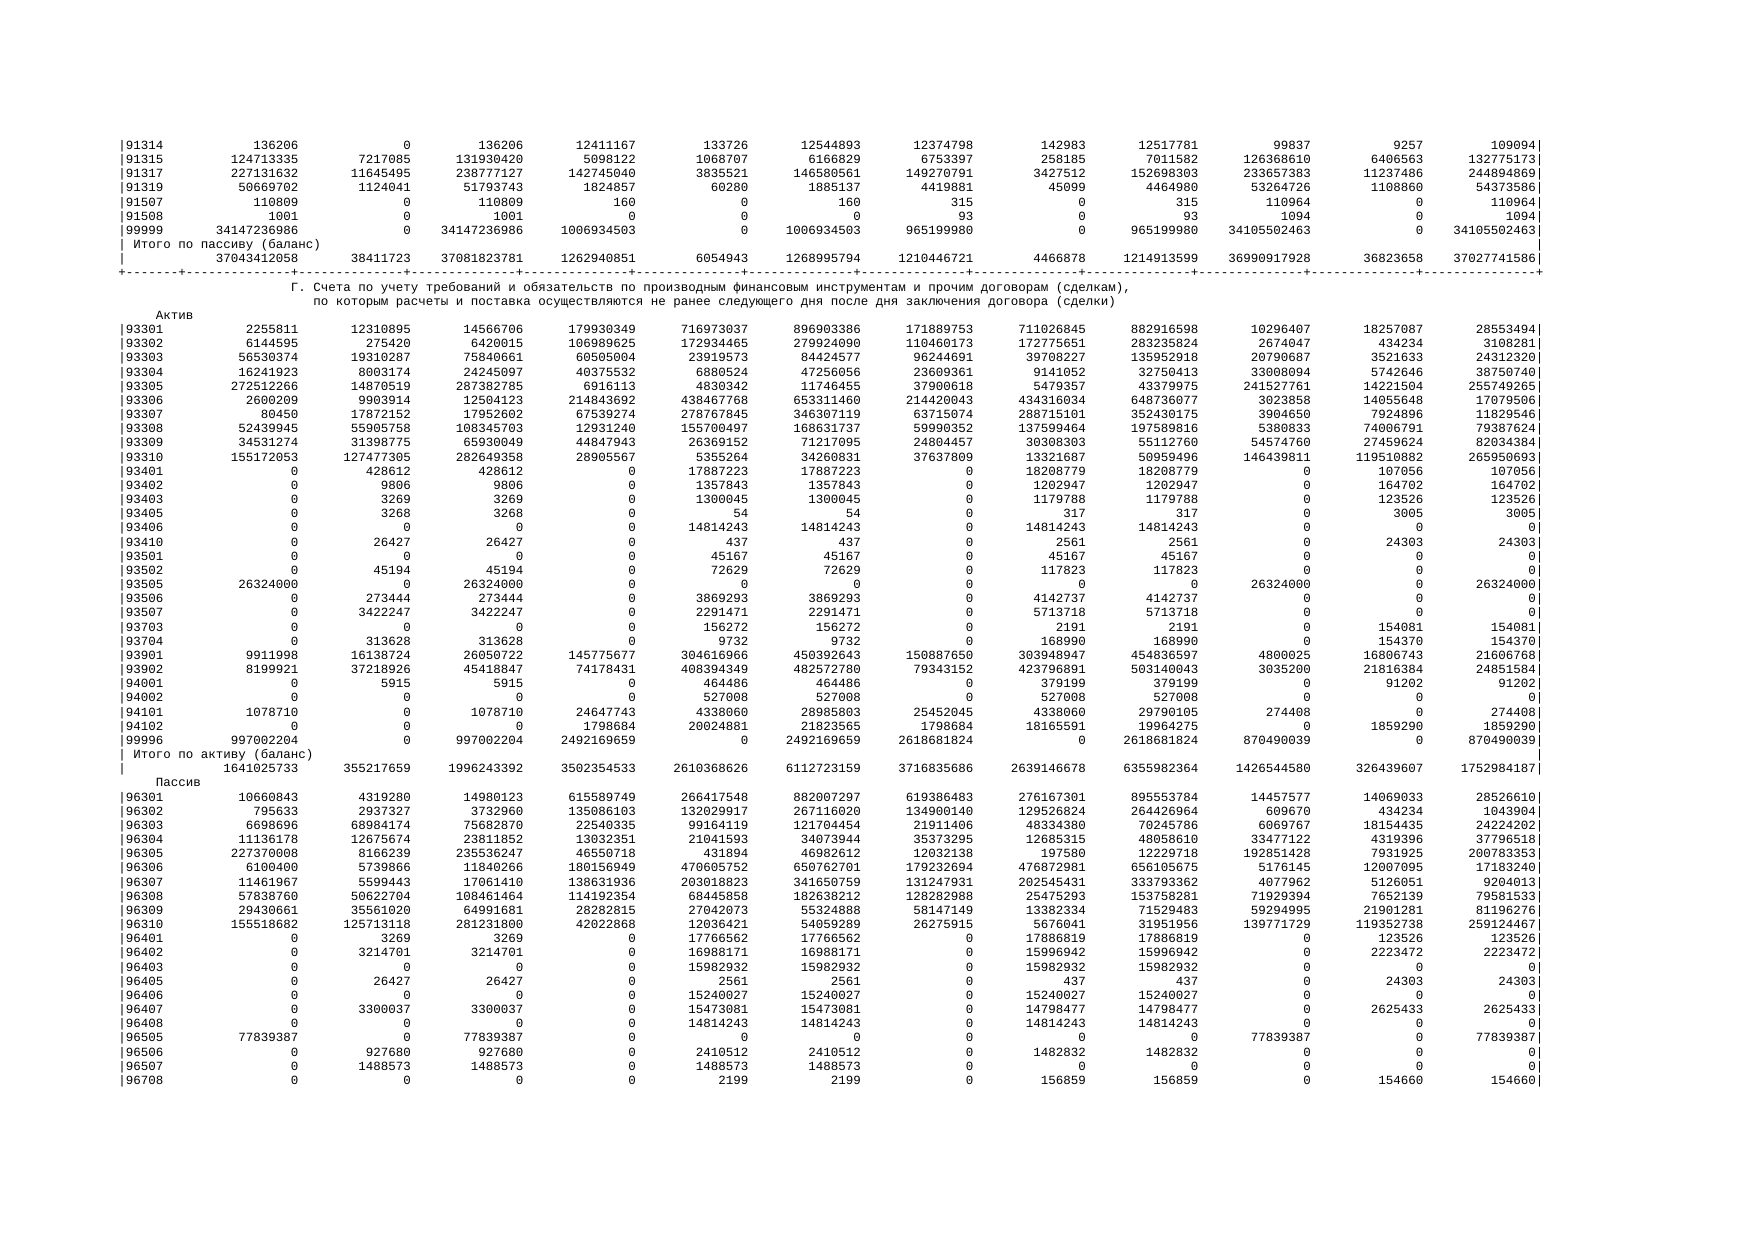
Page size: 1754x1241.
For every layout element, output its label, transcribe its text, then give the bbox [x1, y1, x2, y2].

text |96708 0 0 0 0 2199 2199 0 156859 156859 0 154660 154660| [118, 1074, 1636, 1088]
text Г. Счета по учету требований и обязательств по производным финансовым инструментам и прочим договорам (сделкам), [118, 281, 1636, 295]
text |93401 0 428612 428612 0 17887223 17887223 0 18208779 18208779 0 107056 107056| [118, 465, 1636, 479]
text |93410 0 26427 26427 0 437 437 0 2561 2561 0 24303 24303| [118, 536, 1636, 550]
text |94002 0 0 0 0 527008 527008 0 527008 527008 0 0 0| [118, 691, 1636, 706]
text |93309 34531274 31398775 65930049 44847943 26369152 71217095 24804457 30308303 55112760 54574760 27459624 82034384| [118, 436, 1636, 451]
text |96403 0 0 0 0 15982932 15982932 0 15982932 15982932 0 0 0| [118, 961, 1636, 975]
text | 37043412058 38411723 37081823781 1262940851 6054943 1268995794 1210446721 4466878 1214913599 36990917928 36823658 37027741586| [118, 252, 1636, 266]
text |93310 155172053 127477305 282649358 28905567 5355264 34260831 37637809 13321687 50959496 146439811 119510882 265950693| [118, 451, 1636, 465]
text |93403 0 3269 3269 0 1300045 1300045 0 1179788 1179788 0 123526 123526| [118, 493, 1636, 507]
text |96406 0 0 0 0 15240027 15240027 0 15240027 15240027 0 0 0| [118, 989, 1636, 1003]
text |96310 155518682 125713118 281231800 42022868 12036421 54059289 26275915 5676041 31951956 139771729 119352738 259124467| [118, 918, 1636, 932]
text | Итого по пассиву (баланс) | [118, 238, 1636, 252]
text |93704 0 313628 313628 0 9732 9732 0 168990 168990 0 154370 154370| [118, 635, 1636, 649]
text |96407 0 3300037 3300037 0 15473081 15473081 0 14798477 14798477 0 2625433 2625433| [118, 1003, 1636, 1017]
text |91319 50669702 1124041 51793743 1824857 60280 1885137 4419881 45099 4464980 53264726 1108860 54373586| [118, 181, 1636, 196]
text |94101 1078710 0 1078710 24647743 4338060 28985803 25452045 4338060 29790105 274408 0 274408| [118, 706, 1636, 720]
text по которым расчеты и поставка осуществляются не ранее следующего дня после дня заключения договора (сделки) [118, 295, 1636, 309]
text |93507 0 3422247 3422247 0 2291471 2291471 0 5713718 5713718 0 0 0| [118, 606, 1636, 621]
text |96303 6698696 68984174 75682870 22540335 99164119 121704454 21911406 48334380 70245786 6069767 18154435 24224202| [118, 819, 1636, 833]
text Пассив [118, 776, 1636, 791]
text |93306 2600209 9903914 12504123 214843692 438467768 653311460 214420043 434316034 648736077 3023858 14055648 17079506| [118, 394, 1636, 408]
text |94001 0 5915 5915 0 464486 464486 0 379199 379199 0 91202 91202| [118, 677, 1636, 691]
text Актив [118, 309, 1636, 323]
text |93301 2255811 12310895 14566706 179930349 716973037 896903386 171889753 711026845 882916598 10296407 18257087 28553494| [118, 323, 1636, 337]
text |93308 52439945 55905758 108345703 12931240 155700497 168631737 59990352 137599464 197589816 5380833 74006791 79387624| [118, 422, 1636, 436]
text |91508 1001 0 1001 0 0 0 93 0 93 1094 0 1094| [118, 210, 1636, 224]
text |93703 0 0 0 0 156272 156272 0 2191 2191 0 154081 154081| [118, 621, 1636, 635]
text |93303 56530374 19310287 75840661 60505004 23919573 84424577 96244691 39708227 135952918 20790687 3521633 24312320| [118, 351, 1636, 366]
text |93505 26324000 0 26324000 0 0 0 0 0 0 26324000 0 26324000| [118, 578, 1636, 592]
text |93506 0 273444 273444 0 3869293 3869293 0 4142737 4142737 0 0 0| [118, 592, 1636, 606]
text |93902 8199921 37218926 45418847 74178431 408394349 482572780 79343152 423796891 503140043 3035200 21816384 24851584| [118, 663, 1636, 677]
text +-------+--------------+--------------+--------------+--------------+--------------+--------------+--------------+--------------+--------------+--------------+--------------+---------------+ [118, 266, 1636, 281]
text |93402 0 9806 9806 0 1357843 1357843 0 1202947 1202947 0 164702 164702| [118, 479, 1636, 493]
text |91507 110809 0 110809 160 0 160 315 0 315 110964 0 110964| [118, 196, 1636, 210]
text |93304 16241923 8003174 24245097 40375532 6880524 47256056 23609361 9141052 32750413 33008094 5742646 38750740| [118, 366, 1636, 380]
text |96401 0 3269 3269 0 17766562 17766562 0 17886819 17886819 0 123526 123526| [118, 932, 1636, 946]
text |96306 6100400 5739866 11840266 180156949 470605752 650762701 179232694 476872981 656105675 5176145 12007095 17183240| [118, 861, 1636, 876]
text |93307 80450 17872152 17952602 67539274 278767845 346307119 63715074 288715101 352430175 3904650 7924896 11829546| [118, 408, 1636, 422]
text |96309 29430661 35561020 64991681 28282815 27042073 55324888 58147149 13382334 71529483 59294995 21901281 81196276| [118, 904, 1636, 918]
text |93405 0 3268 3268 0 54 54 0 317 317 0 3005 3005| [118, 507, 1636, 521]
text |96302 795633 2937327 3732960 135086103 132029917 267116020 134900140 129526824 264426964 609670 434234 1043904| [118, 805, 1636, 819]
text |93302 6144595 275420 6420015 106989625 172934465 279924090 110460173 172775651 283235824 2674047 434234 3108281| [118, 337, 1636, 351]
text |96402 0 3214701 3214701 0 16988171 16988171 0 15996942 15996942 0 2223472 2223472| [118, 946, 1636, 961]
text |99999 34147236986 0 34147236986 1006934503 0 1006934503 965199980 0 965199980 34105502463 0 34105502463| [118, 224, 1636, 238]
text | 1641025733 355217659 1996243392 3502354533 2610368626 6112723159 3716835686 2639146678 6355982364 1426544580 326439607 1752984187| [118, 762, 1636, 776]
text |93406 0 0 0 0 14814243 14814243 0 14814243 14814243 0 0 0| [118, 521, 1636, 536]
text |96506 0 927680 927680 0 2410512 2410512 0 1482832 1482832 0 0 0| [118, 1046, 1636, 1060]
text |93501 0 0 0 0 45167 45167 0 45167 45167 0 0 0| [118, 550, 1636, 564]
text |96405 0 26427 26427 0 2561 2561 0 437 437 0 24303 24303| [118, 975, 1636, 989]
text |91315 124713335 7217085 131930420 5098122 1068707 6166829 6753397 258185 7011582 126368610 6406563 132775173| [118, 153, 1636, 167]
text |96305 227370008 8166239 235536247 46550718 431894 46982612 12032138 197580 12229718 192851428 7931925 200783353| [118, 847, 1636, 861]
text | Итого по активу (баланс) | [118, 748, 1636, 762]
text |91317 227131632 11645495 238777127 142745040 3835521 146580561 149270791 3427512 152698303 233657383 11237486 244894869| [118, 167, 1636, 181]
text |96308 57838760 50622704 108461464 114192354 68445858 182638212 128282988 25475293 153758281 71929394 7652139 79581533| [118, 890, 1636, 904]
text |93502 0 45194 45194 0 72629 72629 0 117823 117823 0 0 0| [118, 564, 1636, 578]
text |96507 0 1488573 1488573 0 1488573 1488573 0 0 0 0 0 0| [118, 1060, 1636, 1074]
text |96304 11136178 12675674 23811852 13032351 21041593 34073944 35373295 12685315 48058610 33477122 4319396 37796518| [118, 833, 1636, 847]
text |93305 272512266 14870519 287382785 6916113 4830342 11746455 37900618 5479357 43379975 241527761 14221504 255749265| [118, 380, 1636, 394]
text |96408 0 0 0 0 14814243 14814243 0 14814243 14814243 0 0 0| [118, 1017, 1636, 1031]
text |99996 997002204 0 997002204 2492169659 0 2492169659 2618681824 0 2618681824 870490039 0 870490039| [118, 734, 1636, 748]
text |94102 0 0 0 1798684 20024881 21823565 1798684 18165591 19964275 0 1859290 1859290| [118, 720, 1636, 734]
text |96307 11461967 5599443 17061410 138631936 203018823 341650759 131247931 202545431 333793362 4077962 5126051 9204013| [118, 876, 1636, 890]
text |96505 77839387 0 77839387 0 0 0 0 0 0 77839387 0 77839387| [118, 1031, 1636, 1046]
text |91314 136206 0 136206 12411167 133726 12544893 12374798 142983 12517781 99837 9257 109094| [118, 139, 1636, 153]
text |96301 10660843 4319280 14980123 615589749 266417548 882007297 619386483 276167301 895553784 14457577 14069033 28526610| [118, 791, 1636, 805]
text |93901 9911998 16138724 26050722 145775677 304616966 450392643 150887650 303948947 454836597 4800025 16806743 21606768| [118, 649, 1636, 663]
